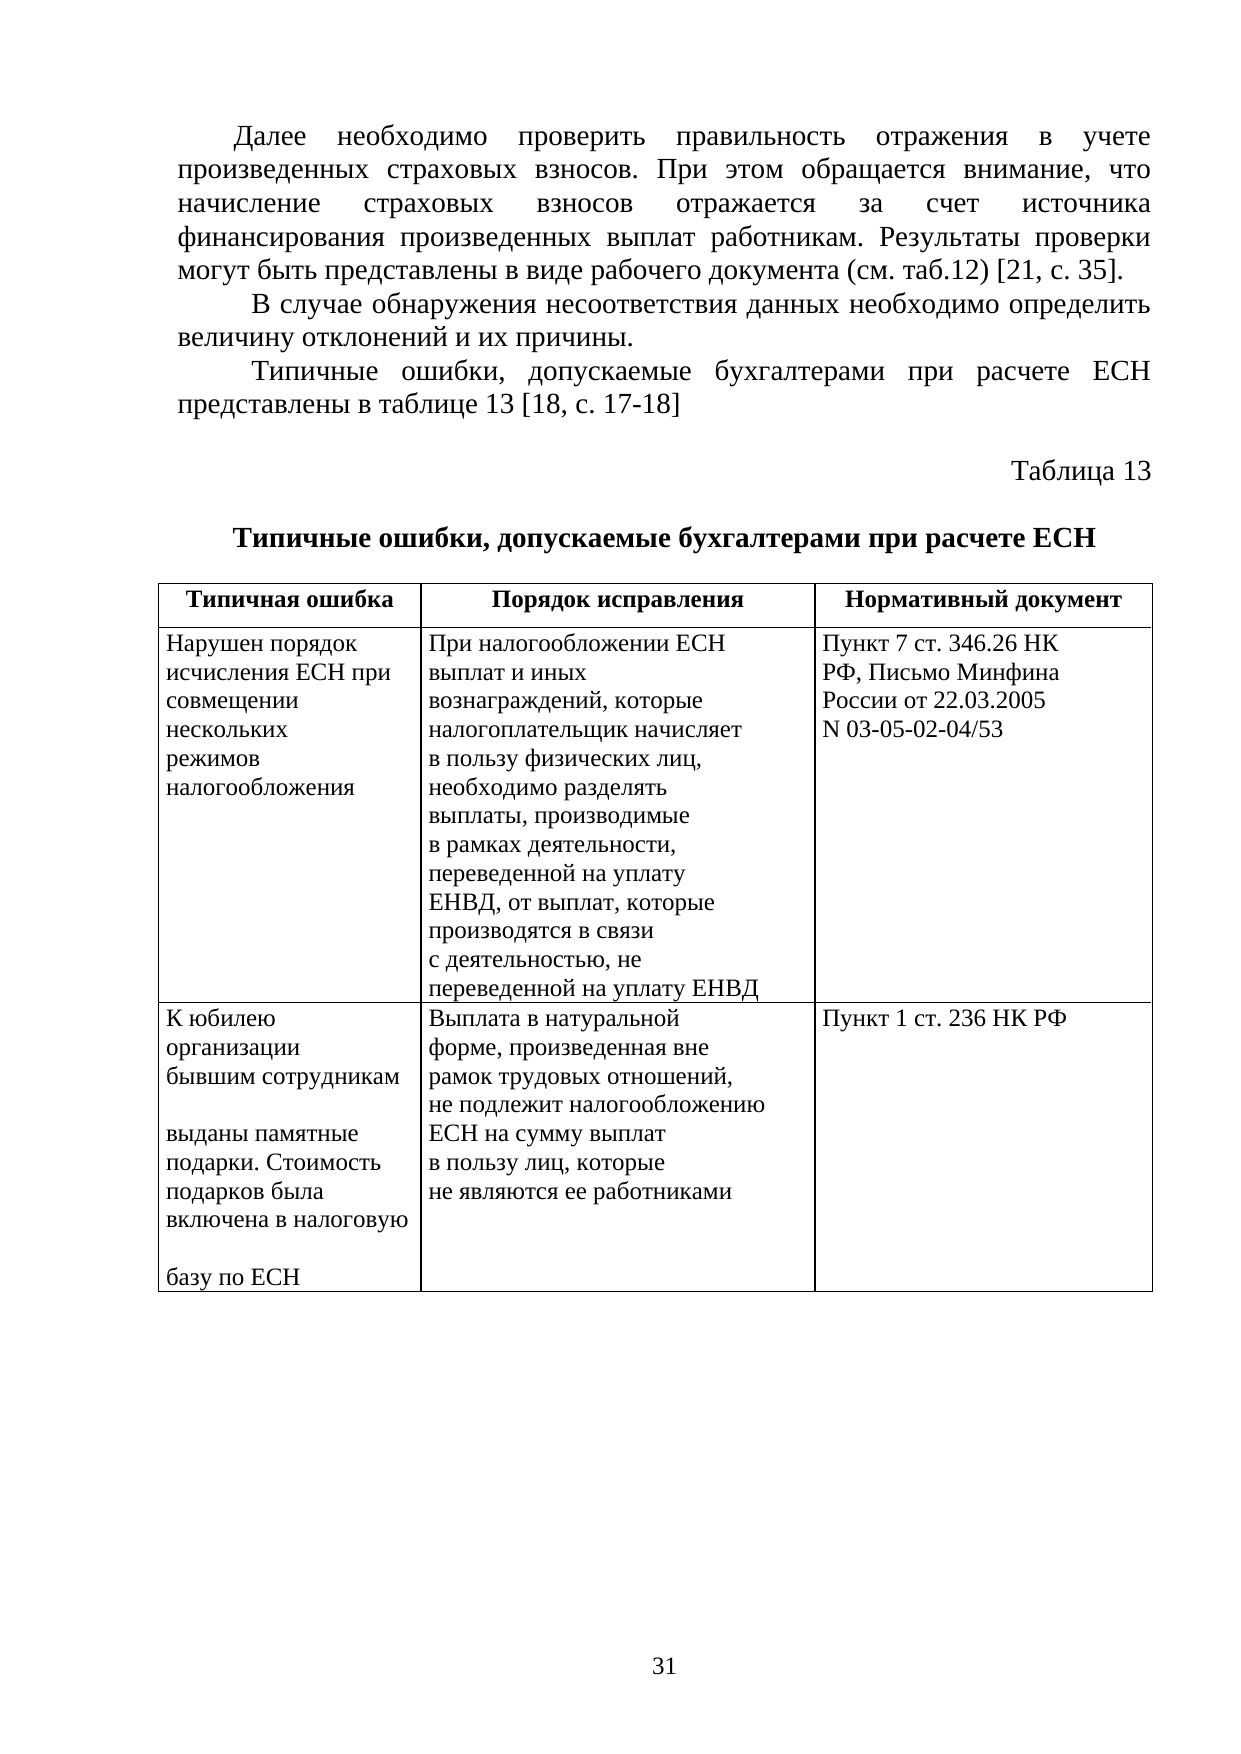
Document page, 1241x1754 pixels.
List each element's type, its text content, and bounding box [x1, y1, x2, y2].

text Типичные ошибки, допускаемые бухгалтерами при расчете ЕСН представлены в таблице 13 [18, c. 17-18] [177, 353, 1152, 420]
table_header Типичная ошибка [159, 584, 420, 626]
table_header Порядок исправления [422, 584, 814, 626]
table_cell К юбилею организации бывшим сотрудникам выданы памятные подарки. Стоимость подарков была включена в налоговую базу по ЕСН [159, 1003, 420, 1291]
text Таблица 13 [177, 453, 1152, 487]
text Типичные ошибки, допускаемые бухгалтерами при расчете ЕСН [177, 521, 1152, 554]
text В случае обнаружения несоответствия данных необходимо определить величину отклонений и их причины. [177, 286, 1152, 353]
text Далее необходимо проверить правильность отражения в учете произведенных страховых взносов. При этом обращается внимание, что начисление страховых взносов отражается за счет источника финансирования произведенных выплат работникам. Результаты проверки могут быть представлены в виде рабочего документа (см. таб.12) [21, c. 35]. [177, 118, 1152, 286]
table_header Нормативный документ [816, 584, 1152, 626]
table_cell Пункт 1 ст. 236 НК РФ [816, 1002, 1152, 1291]
table_cell Нарушен порядок исчисления ЕСН при совмещении нескольких режимов налогообложения [159, 628, 420, 1002]
table_cell Пункт 7 ст. 346.26 НК РФ, Письмо Минфина России от 22.03.2005 N 03-05-02-04/53 [816, 626, 1152, 1002]
table_cell При налогообложении ЕСН выплат и иных вознаграждений, которые налогоплательщик начисляет в пользу физических лиц, необходимо разделять выплаты, производимые в рамках деятельности, переведенной на уплату ЕНВД, от выплат, которые производятся в связи с деятельностью, не переведенной на уплату ЕНВД [422, 628, 814, 1002]
table_cell Выплата в натуральной форме, произведенная вне рамок трудовых отношений, не подлежит налогообложению ЕСН на сумму выплат в пользу лиц, которые не являются ее работниками [422, 1003, 814, 1291]
